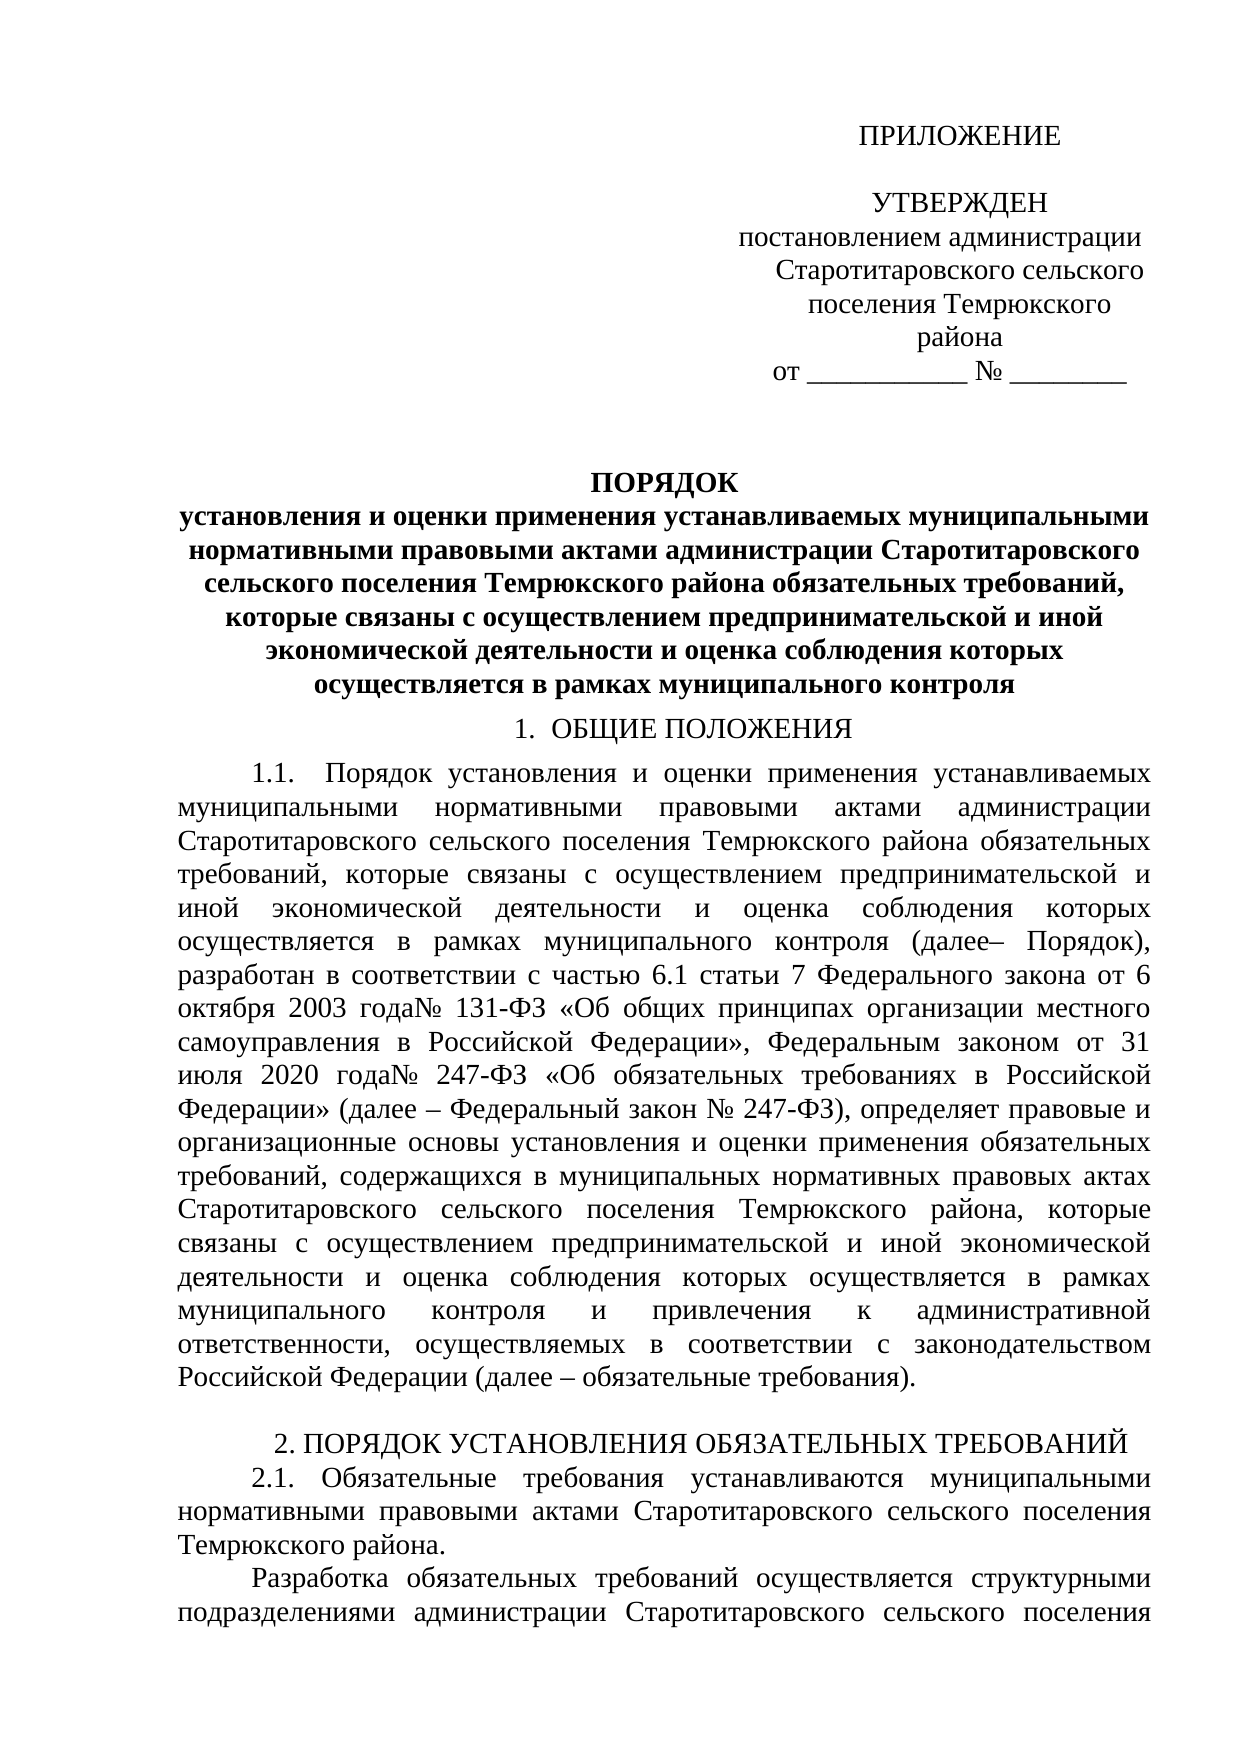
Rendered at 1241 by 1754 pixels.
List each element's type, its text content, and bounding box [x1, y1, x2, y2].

text Старотитаровского сельского поселения Темрюкского района [768, 252, 1152, 353]
text 2. ПОРЯДОК УСТАНОВЛЕНИЯ ОБЯЗАТЕЛЬНЫХ ТРЕБОВАНИЙ [177, 1426, 1152, 1460]
subtitle ПОРЯДОК установления и оценки применения устанавливаемых муниципальными нормативными правовыми актами администрации Старотитаровского сельского поселения Темрюкского района обязательных требований, которые связаны с осуществлением предпринимательской и иной экономической деятельности и оценка соблюдения которых осуществляется в рамках муниципального контроля [177, 465, 1152, 699]
text 2.1. Обязательные требования устанавливаются муниципальными нормативными правовыми актами Старотитаровского сельского поселения Темрюкского района. [177, 1460, 1152, 1561]
text постановлением администрации [738, 219, 1152, 252]
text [177, 1561, 1152, 1628]
text УТВЕРЖДЕН [768, 185, 1152, 219]
text ПРИЛОЖЕНИЕ [768, 118, 1152, 152]
list Порядок установления и оценки применения устанавливаемых муниципальными нормативными правовыми актами администрации Старотитаровского сельского поселения Темрюкского района обязательных требований, которые связаны с осуществлением предпринимательской и иной экономической деятельности и оценка соблюдения которых осуществляется в рамках муниципального контроля (далее– Порядок), разработан в соответствии с частью 6.1 статьи 7 Федерального закона от 6 октября 2003 года№ 131-ФЗ «Об общих принципах организации местного самоуправления в Российской Федерации», Федеральным законом от 31 июля 2020 года№ 247-ФЗ «Об обязательных требованиях в Российской Федерации» (далее – Федеральный закон № 247-ФЗ), определяет правовые и организационные основы установления и оценки применения обязательных требований, содержащихся в муниципальных нормативных правовых актах Старотитаровского сельского поселения Темрюкского района, которые связаны с осуществлением предпринимательской и иной экономической деятельности и оценка соблюдения которых осуществляется в рамках муниципального контроля и привлечения к административной ответственности, осуществляемых в соответствии с законодательством Российской Федерации (далее – обязательные требования). [177, 756, 1152, 1393]
text от ___________ № ________ [768, 353, 1131, 386]
subtitle ОБЩИЕ ПОЛОЖЕНИЯ [215, 711, 1152, 744]
